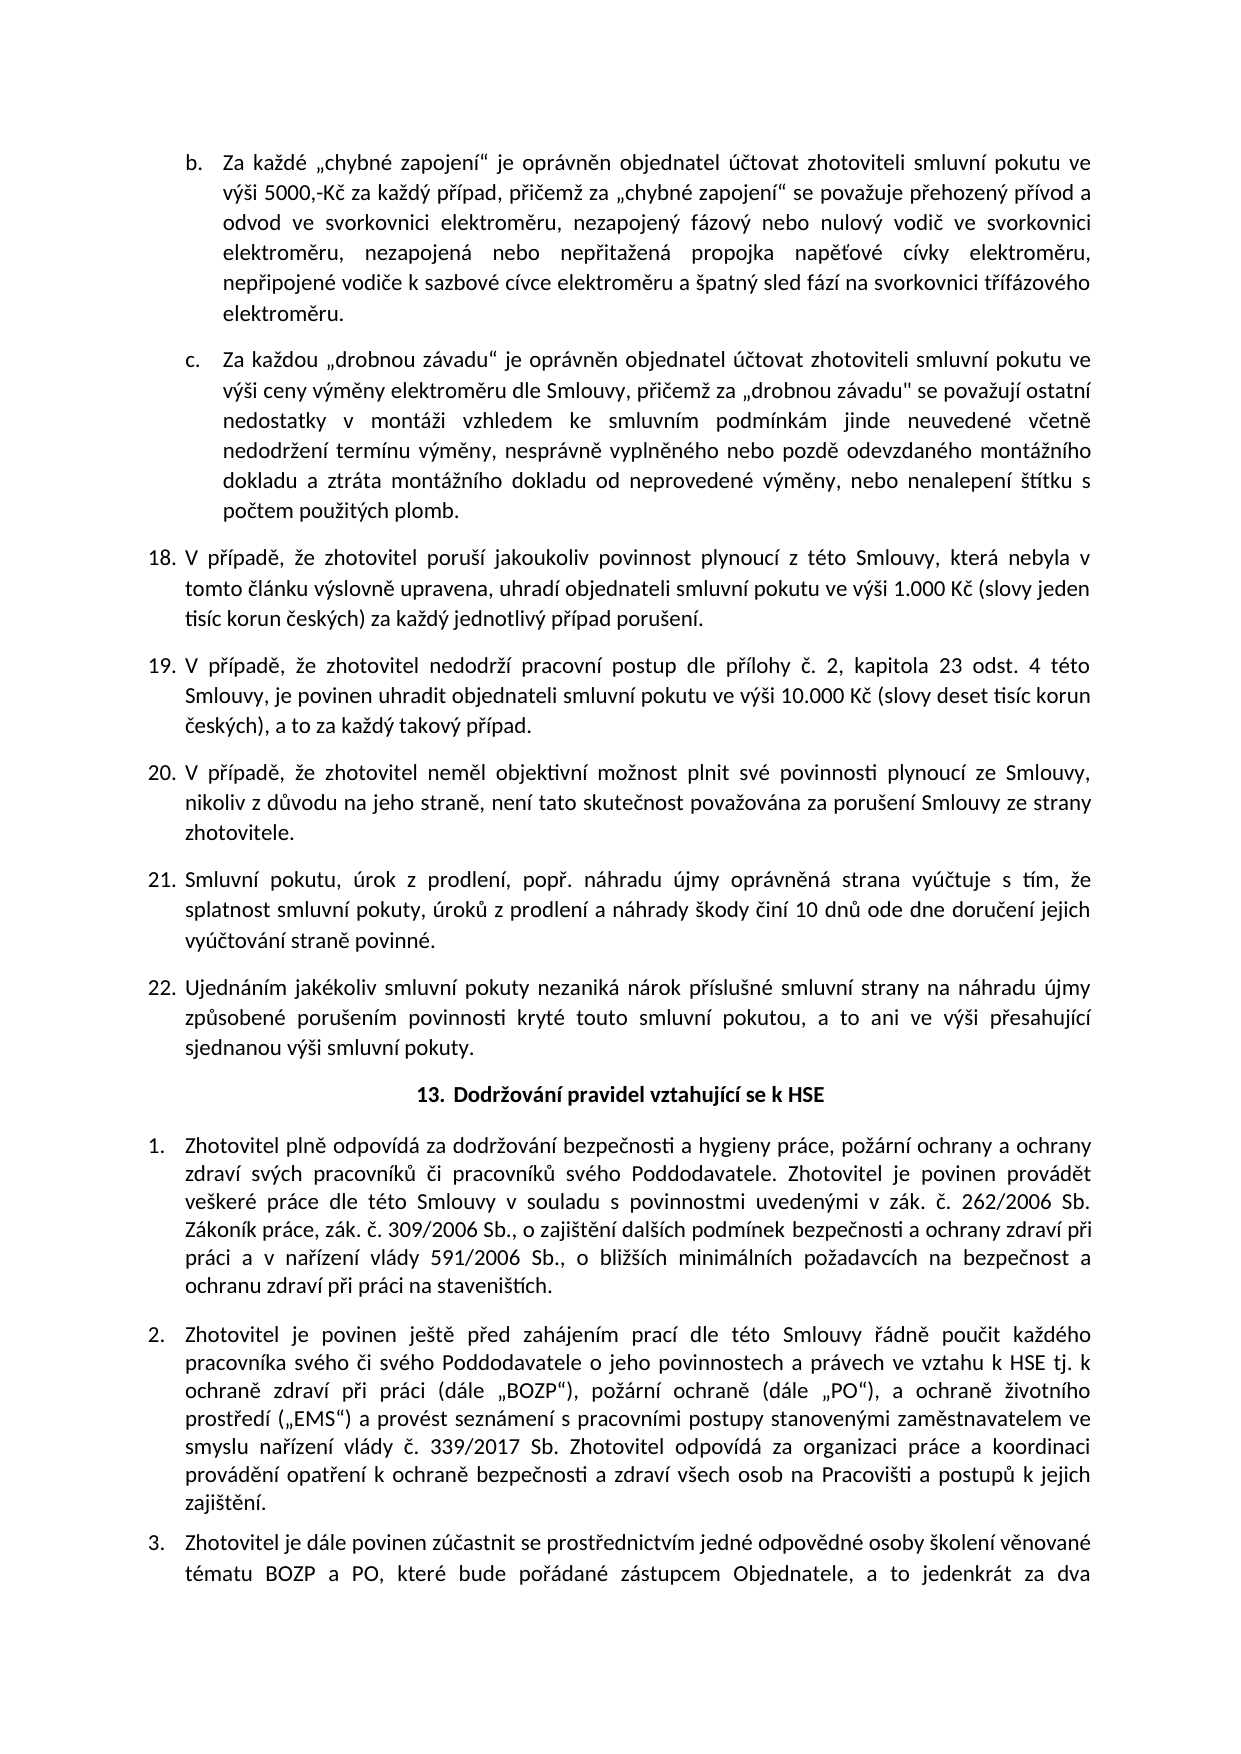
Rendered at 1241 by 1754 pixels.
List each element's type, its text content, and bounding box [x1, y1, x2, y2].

list Za každé „chybné zapojení“ je oprávněn objednatel účtovat zhotoviteli smluvní pokutu ve výši 5000,-Kč za každý případ, přičemž za „chybné zapojení“ se považuje přehozený přívod a odvod ve svorkovnici elektroměru, nezapojený fázový nebo nulový vodič ve svorkovnici elektroměru, nezapojená nebo nepřitažená propojka napěťové cívky elektroměru, nepřipojené vodiče k sazbové cívce elektroměru a špatný sled fází na svorkovnici třífázového elektroměru. [185, 148, 1093, 327]
list Za každou „drobnou závadu“ je oprávněn objednatel účtovat zhotoviteli smluvní pokutu ve výši ceny výměny elektroměru dle Smlouvy, přičemž za „drobnou závadu" se považují ostatní nedostatky v montáži vzhledem ke smluvním podmínkám jinde neuvedené včetně nedodržení termínu výměny, nesprávně vyplněného nebo pozdě odevzdaného montážního dokladu a ztráta montážního dokladu od neprovedené výměny, nebo nenalepení štítku s počtem použitých plomb. [185, 346, 1093, 524]
list Zhotovitel je povinen ještě před zahájením prací dle této Smlouvy řádně poučit každého pracovníka svého či svého Poddodavatele o jeho povinnostech a právech ve vztahu k HSE tj. k ochraně zdraví při práci (dále „BOZP“), požární ochraně (dále „PO“), a ochraně životního prostředí („EMS“) a provést seznámení s pracovními postupy stanovenými zaměstnavatelem ve smyslu nařízení vlády č. 339/2017 Sb. Zhotovitel odpovídá za organizaci práce a koordinaci provádění opatření k ochraně bezpečnosti a zdraví všech osob na Pracovišti a postupů k jejich zajištění. [148, 1320, 1093, 1516]
list Dodržování pravidel vztahující se k HSE [148, 1080, 1093, 1108]
list Smluvní pokutu, úrok z prodlení, popř. náhradu újmy oprávněná strana vyúčtuje s tím, že splatnost smluvní pokuty, úroků z prodlení a náhrady škody činí 10 dnů ode dne doručení jejich vyúčtování straně povinné. [148, 865, 1093, 954]
list V případě, že zhotovitel neměl objektivní možnost plnit své povinnosti plynoucí ze Smlouvy, nikoliv z důvodu na jeho straně, není tato skutečnost považována za porušení Smlouvy ze strany zhotovitele. [148, 758, 1093, 846]
list Zhotovitel plně odpovídá za dodržování bezpečnosti a hygieny práce, požární ochrany a ochrany zdraví svých pracovníků či pracovníků svého Poddodavatele. Zhotovitel je povinen provádět veškeré práce dle této Smlouvy v souladu s povinnostmi uvedenými v zák. č. 262/2006 Sb. Zákoník práce, zák. č. 309/2006 Sb., o zajištění dalších podmínek bezpečnosti a ochrany zdraví při práci a v nařízení vlády 591/2006 Sb., o bližších minimálních požadavcích na bezpečnost a ochranu zdraví při práci na staveništích. [148, 1131, 1093, 1299]
list Ujednáním jakékoliv smluvní pokuty nezaniká nárok příslušné smluvní strany na náhradu újmy způsobené porušením povinnosti kryté touto smluvní pokutou, a to ani ve výši přesahující sjednanou výši smluvní pokuty. [148, 973, 1093, 1061]
list V případě, že zhotovitel poruší jakoukoliv povinnost plynoucí z této Smlouvy, která nebyla v tomto článku výslovně upravena, uhradí objednateli smluvní pokutu ve výši 1.000 Kč (slovy jeden tisíc korun českých) za každý jednotlivý případ porušení. [148, 543, 1093, 632]
list V případě, že zhotovitel nedodrží pracovní postup dle přílohy č. 2, kapitola 23 odst. 4 této Smlouvy, je povinen uhradit objednateli smluvní pokutu ve výši 10.000 Kč (slovy deset tisíc korun českých), a to za každý takový případ. [148, 651, 1093, 739]
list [148, 1528, 1093, 1587]
